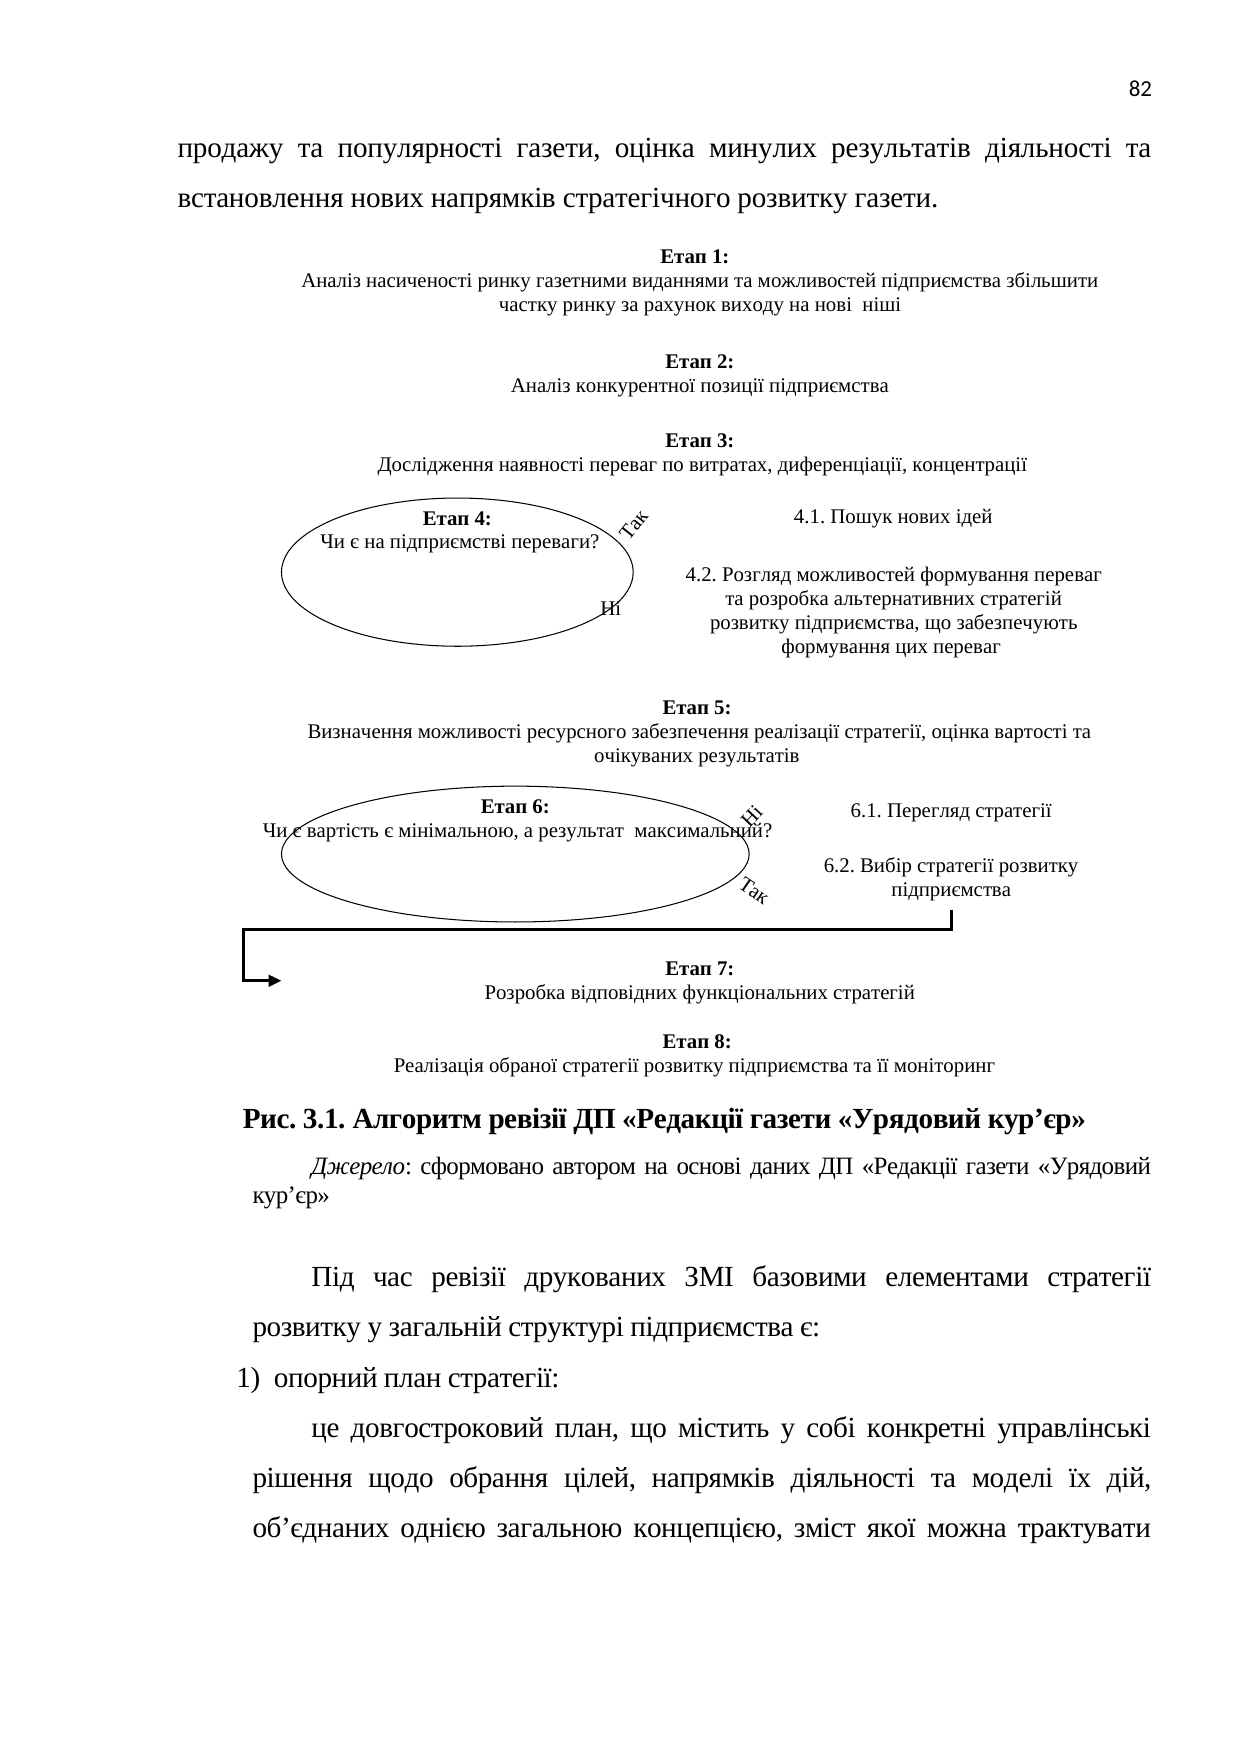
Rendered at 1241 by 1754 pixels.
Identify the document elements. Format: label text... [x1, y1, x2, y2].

text Під час ревізії друкованих ЗМІ базовими елементами стратегії розвитку у загальній структурі підприємства є: [252, 1259, 1152, 1343]
list опорний план стратегії: [236, 1360, 1152, 1393]
text Джерело: сформовано автором на основі даних ДП «Редакції газети «Урядовий кур’єр» [252, 1151, 1152, 1209]
list Рис. 3.1. Алгоритм ревізії ДП «Редакції газети «Урядовий кур’єр» [177, 1101, 1152, 1134]
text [252, 1410, 1152, 1544]
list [177, 130, 1152, 214]
